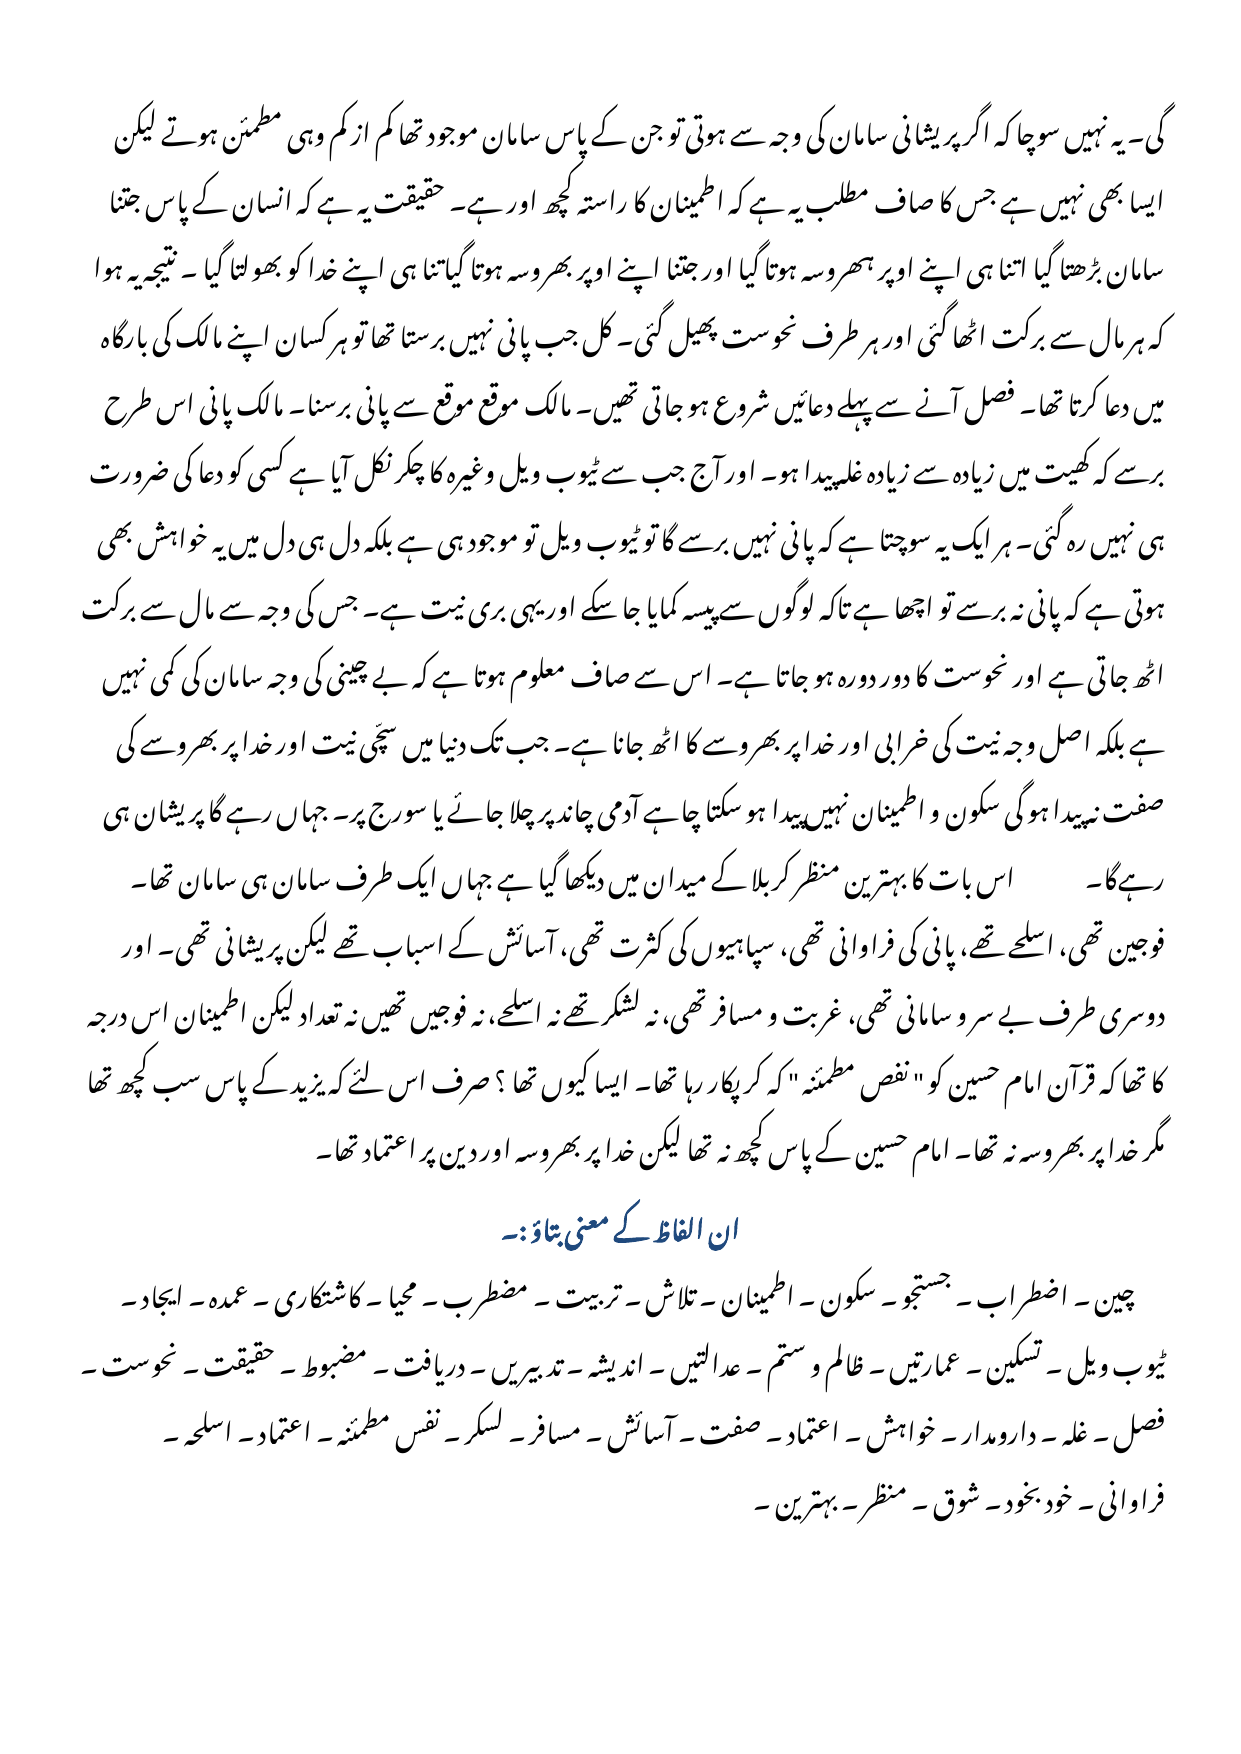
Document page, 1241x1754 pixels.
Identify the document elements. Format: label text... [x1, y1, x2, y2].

text چین ۔ اضطراب ۔ جستجو ۔ سکون ۔ اطمینان ۔ تلاش ۔ تربیت ۔ مضطرب ۔ محیا ۔ کاشتکاری ۔ عمدہ ۔ ایجاد ۔ ٹیوب ویل ۔ تسکین ۔ عمارتیں ۔ ظالم و ستم ۔ عدالتیں ۔ اندیشہ ۔ تدبیریں ۔ دريافت ۔ مضبوط ۔ حقیقت ۔ نحوست ۔ فصل ۔ غلہ ۔ دارومدار ۔ خواہش ۔ اعتماد ۔ صفت ۔ آسائش ۔ مسافر ۔ لسکر ۔ نفس مطمئنہ ۔ اعتماد ۔ اسلحہ ۔ فراوانی ۔ خود بخود ۔ شوق ۔ منظر ۔ بہترین ۔ [75, 1257, 1165, 1528]
subtitle ان الفاظ کے معنی بتاؤ :۔ [75, 1189, 1165, 1257]
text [75, 94, 1165, 1177]
